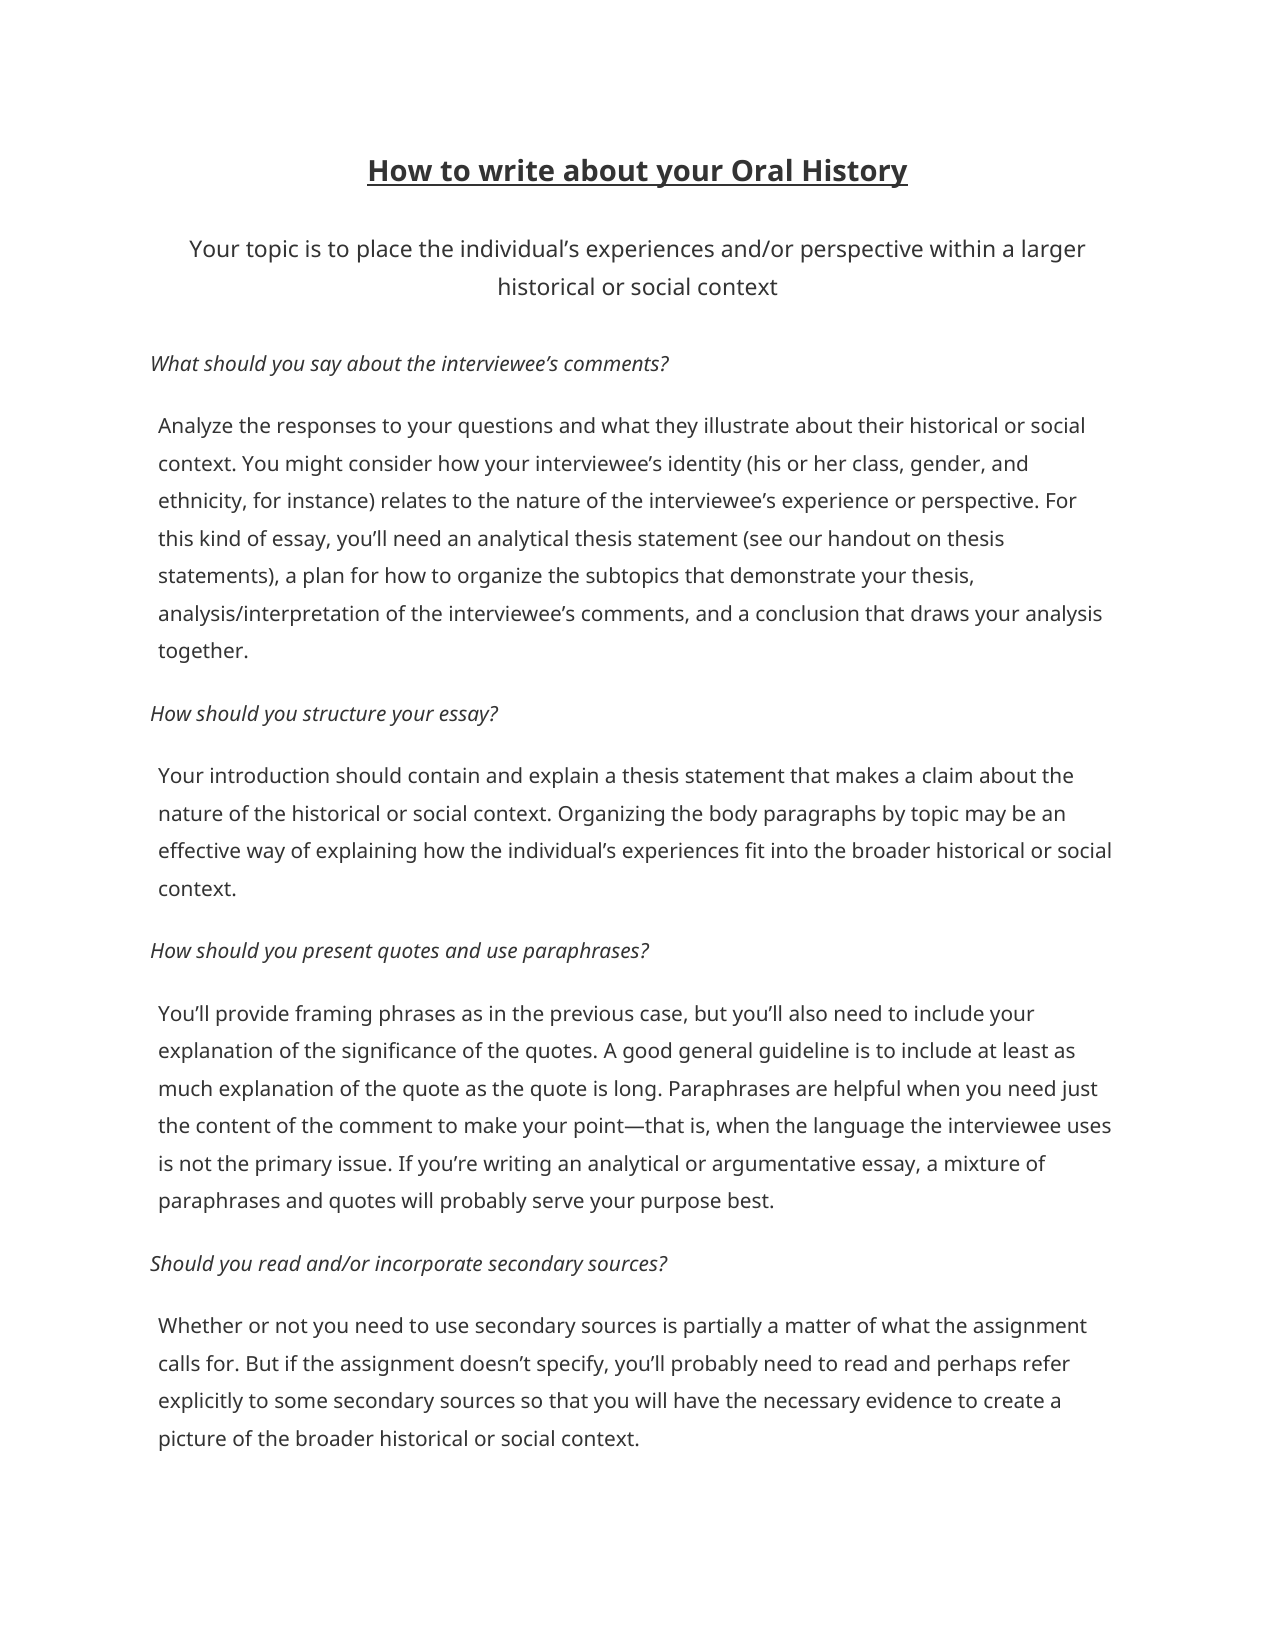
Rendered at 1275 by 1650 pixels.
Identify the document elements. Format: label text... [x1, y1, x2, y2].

text Analyze the responses to your questions and what they illustrate about their historical or social context. You might consider how your interviewee’s identity (his or her class, gender, and ethnicity, for instance) relates to the nature of the interviewee’s experience or perspective. For this kind of essay, you’ll need an analytical thesis statement (see our handout on thesis statements), a plan for how to organize the subtopics that demonstrate your thesis, analysis/interpretation of the interviewee’s comments, and a conclusion that draws your analysis together. [158, 402, 1117, 665]
text Your introduction should contain and explain a thesis statement that makes a claim about the nature of the historical or social context. Organizing the body paragraphs by topic may be an effective way of explaining how the individual’s experiences fit into the broader historical or social context. [158, 752, 1117, 902]
text Whether or not you need to use secondary sources is partially a matter of what the assignment calls for. But if the assignment doesn’t specify, you’ll probably need to read and perhaps refer explicitly to some secondary sources so that you will have the necessary evidence to create a picture of the broader historical or social context. [158, 1302, 1117, 1452]
text What should you say about the interviewee’s comments? [150, 340, 1125, 377]
text How to write about your Oral History [150, 150, 1125, 190]
text How should you present quotes and use paraphrases? [150, 927, 1125, 965]
text How should you structure your essay? [150, 690, 1125, 727]
text Your topic is to place the individual’s experiences and/or perspective within a larger historical or social context [150, 227, 1125, 302]
text Should you read and/or incorporate secondary sources? [150, 1240, 1125, 1277]
text You’ll provide framing phrases as in the previous case, but you’ll also need to include your explanation of the significance of the quotes. A good general guideline is to include at least as much explanation of the quote as the quote is long. Paraphrases are helpful when you need just the content of the comment to make your point—that is, when the language the interviewee uses is not the primary issue. If you’re writing an analytical or argumentative essay, a mixture of paraphrases and quotes will probably serve your purpose best. [158, 990, 1117, 1215]
